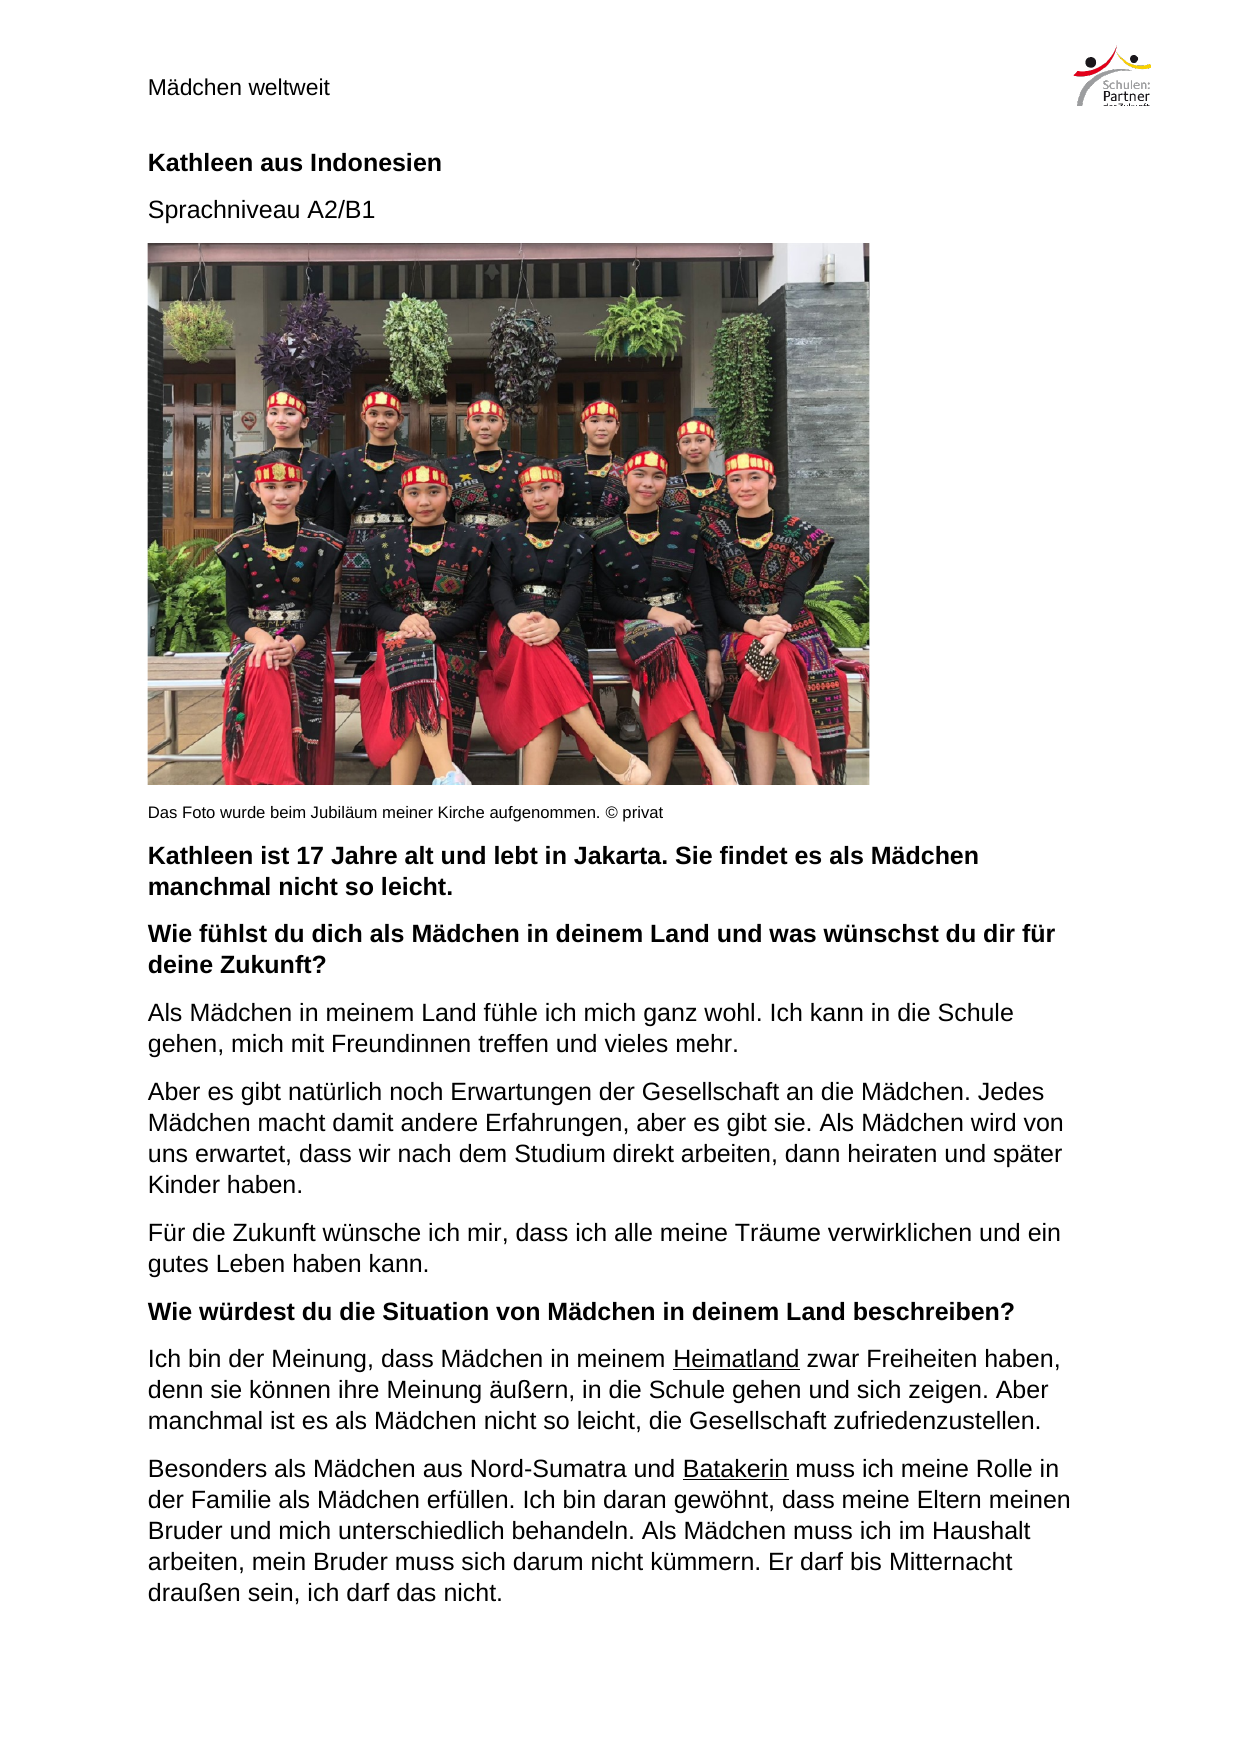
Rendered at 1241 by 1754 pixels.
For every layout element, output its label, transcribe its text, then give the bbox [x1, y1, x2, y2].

text Wie fühlst du dich als Mädchen in deinem Land und was wünschst du dir für deine Zukunft? [148, 919, 1093, 979]
text Aber es gibt natürlich noch Erwartungen der Gesellschaft an die Mädchen. Jedes Mädchen macht damit andere Erfahrungen, aber es gibt sie. Als Mädchen wird von uns erwartet, dass wir nach dem Studium direkt arbeiten, dann heiraten und später Kinder haben. [148, 1077, 1093, 1199]
text Sprachniveau A2/B1 [148, 195, 1093, 224]
text Für die Zukunft wünsche ich mir, dass ich alle meine Träume verwirklichen und ein gutes Leben haben kann. [148, 1218, 1093, 1277]
picture [1072, 45, 1151, 105]
text Kathleen ist 17 Jahre alt und lebt in Jakarta. Sie findet es als Mädchen manchmal nicht so leicht. [148, 841, 1093, 900]
text Wie würdest du die Situation von Mädchen in deinem Land beschreiben? [148, 1296, 1093, 1325]
text Als Mädchen in meinem Land fühle ich mich ganz wohl. Ich kann in die Schule gehen, mich mit Freundinnen treffen und vieles mehr. [148, 998, 1093, 1058]
text Ich bin der Meinung, dass Mädchen in meinem Heimatland zwar Freiheiten haben, denn sie können ihre Meinung äußern, in die Schule gehen und sich zeigen. Aber manchmal ist es als Mädchen nicht so leicht, die Gesellschaft zufriedenzustellen. [148, 1344, 1093, 1435]
text Das Foto wurde beim Jubiläum meiner Kirche aufgenommen. © privat [148, 803, 1093, 822]
text Besonders als Mädchen aus Nord-Sumatra und Batakerin muss ich meine Rolle in der Familie als Mädchen erfüllen. Ich bin daran gewöhnt, dass meine Eltern meinen Bruder und mich unterschiedlich behandeln. Als Mädchen muss ich im Haushalt arbeiten, mein Bruder muss sich darum nicht kümmern. Er darf bis Mitternacht draußen sein, ich darf das nicht. [148, 1454, 1093, 1607]
text Kathleen aus Indonesien [148, 148, 1093, 176]
